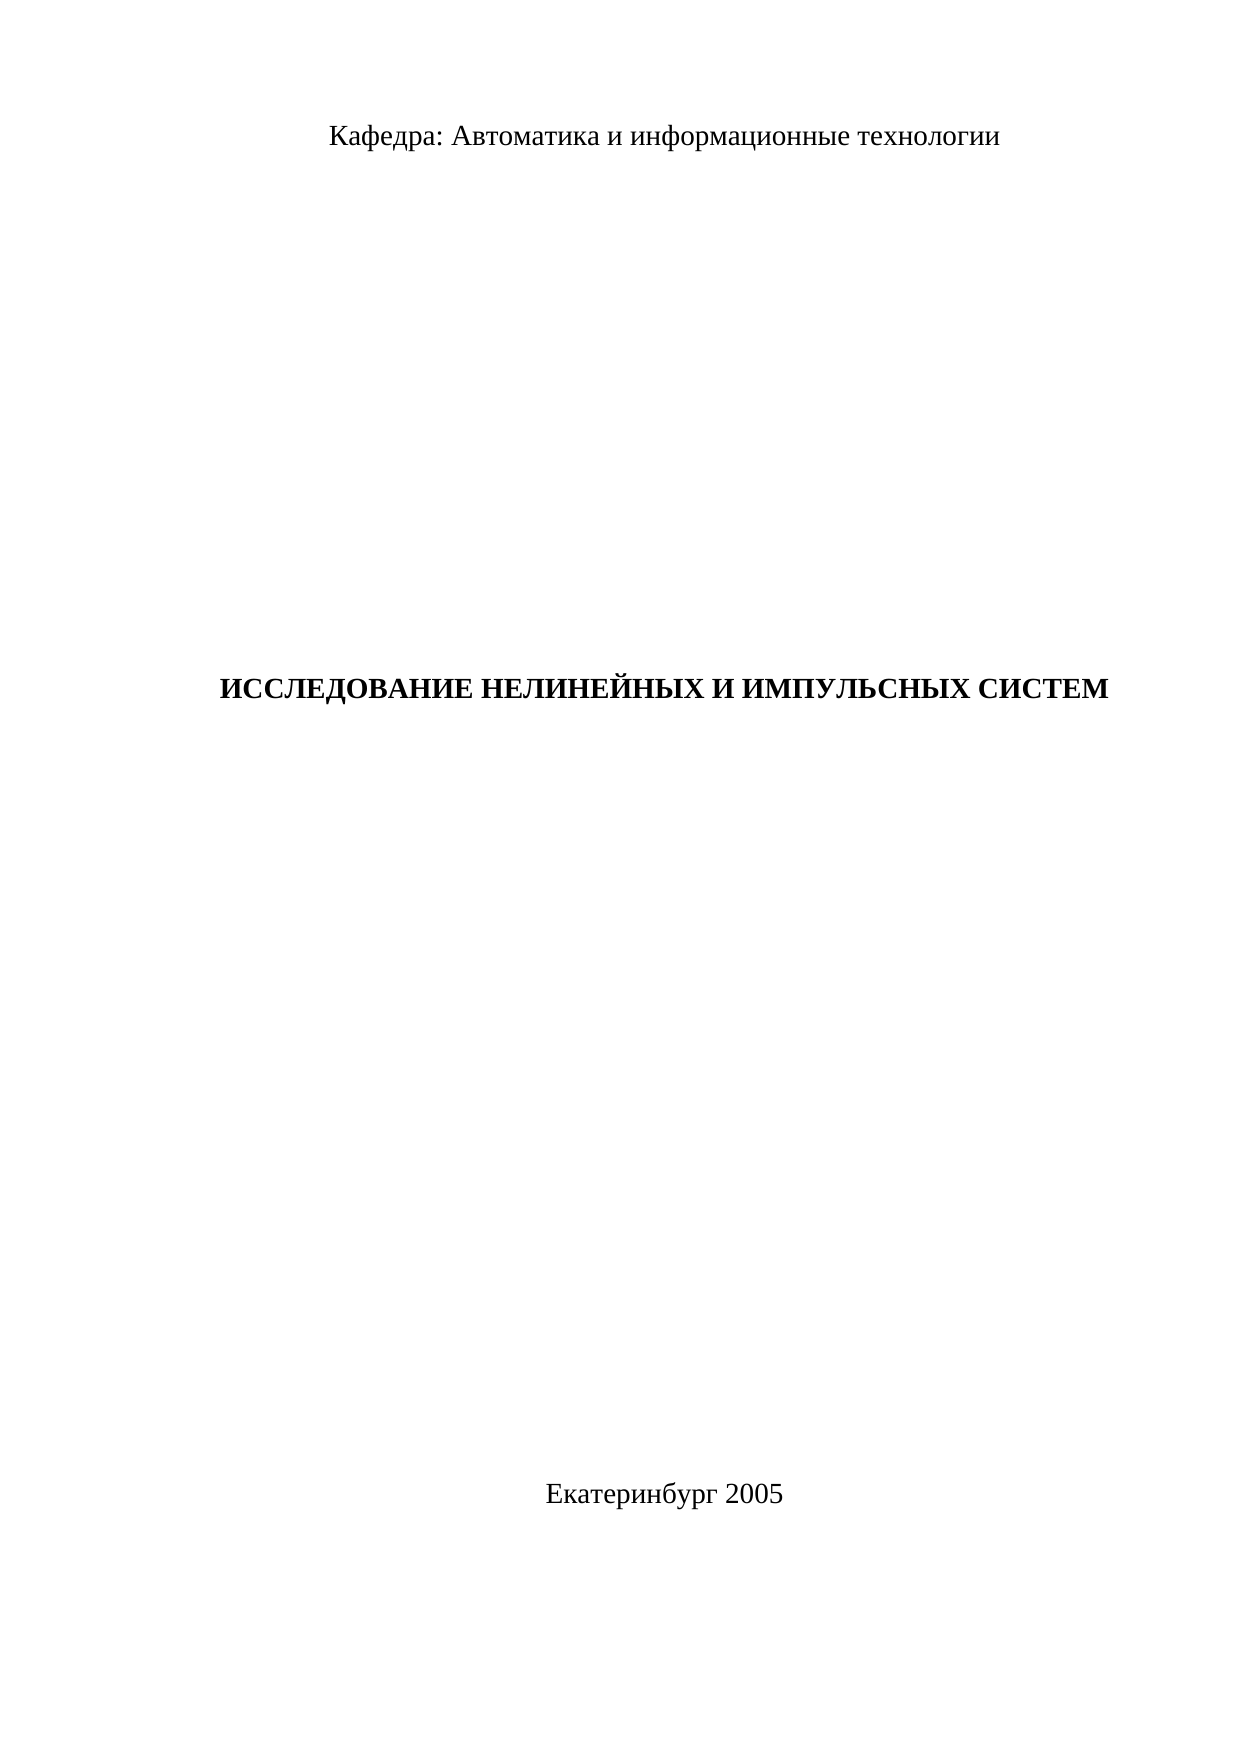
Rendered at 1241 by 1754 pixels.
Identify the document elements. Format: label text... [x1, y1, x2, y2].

text Кафедра: Автоматика и информационные технологии [177, 118, 1152, 152]
text ИССЛЕДОВАНИЕ НЕЛИНЕЙНЫХ И ИМПУЛЬСНЫХ СИСТЕМ [177, 672, 1152, 705]
text Екатеринбург 2005 [177, 1477, 1152, 1510]
